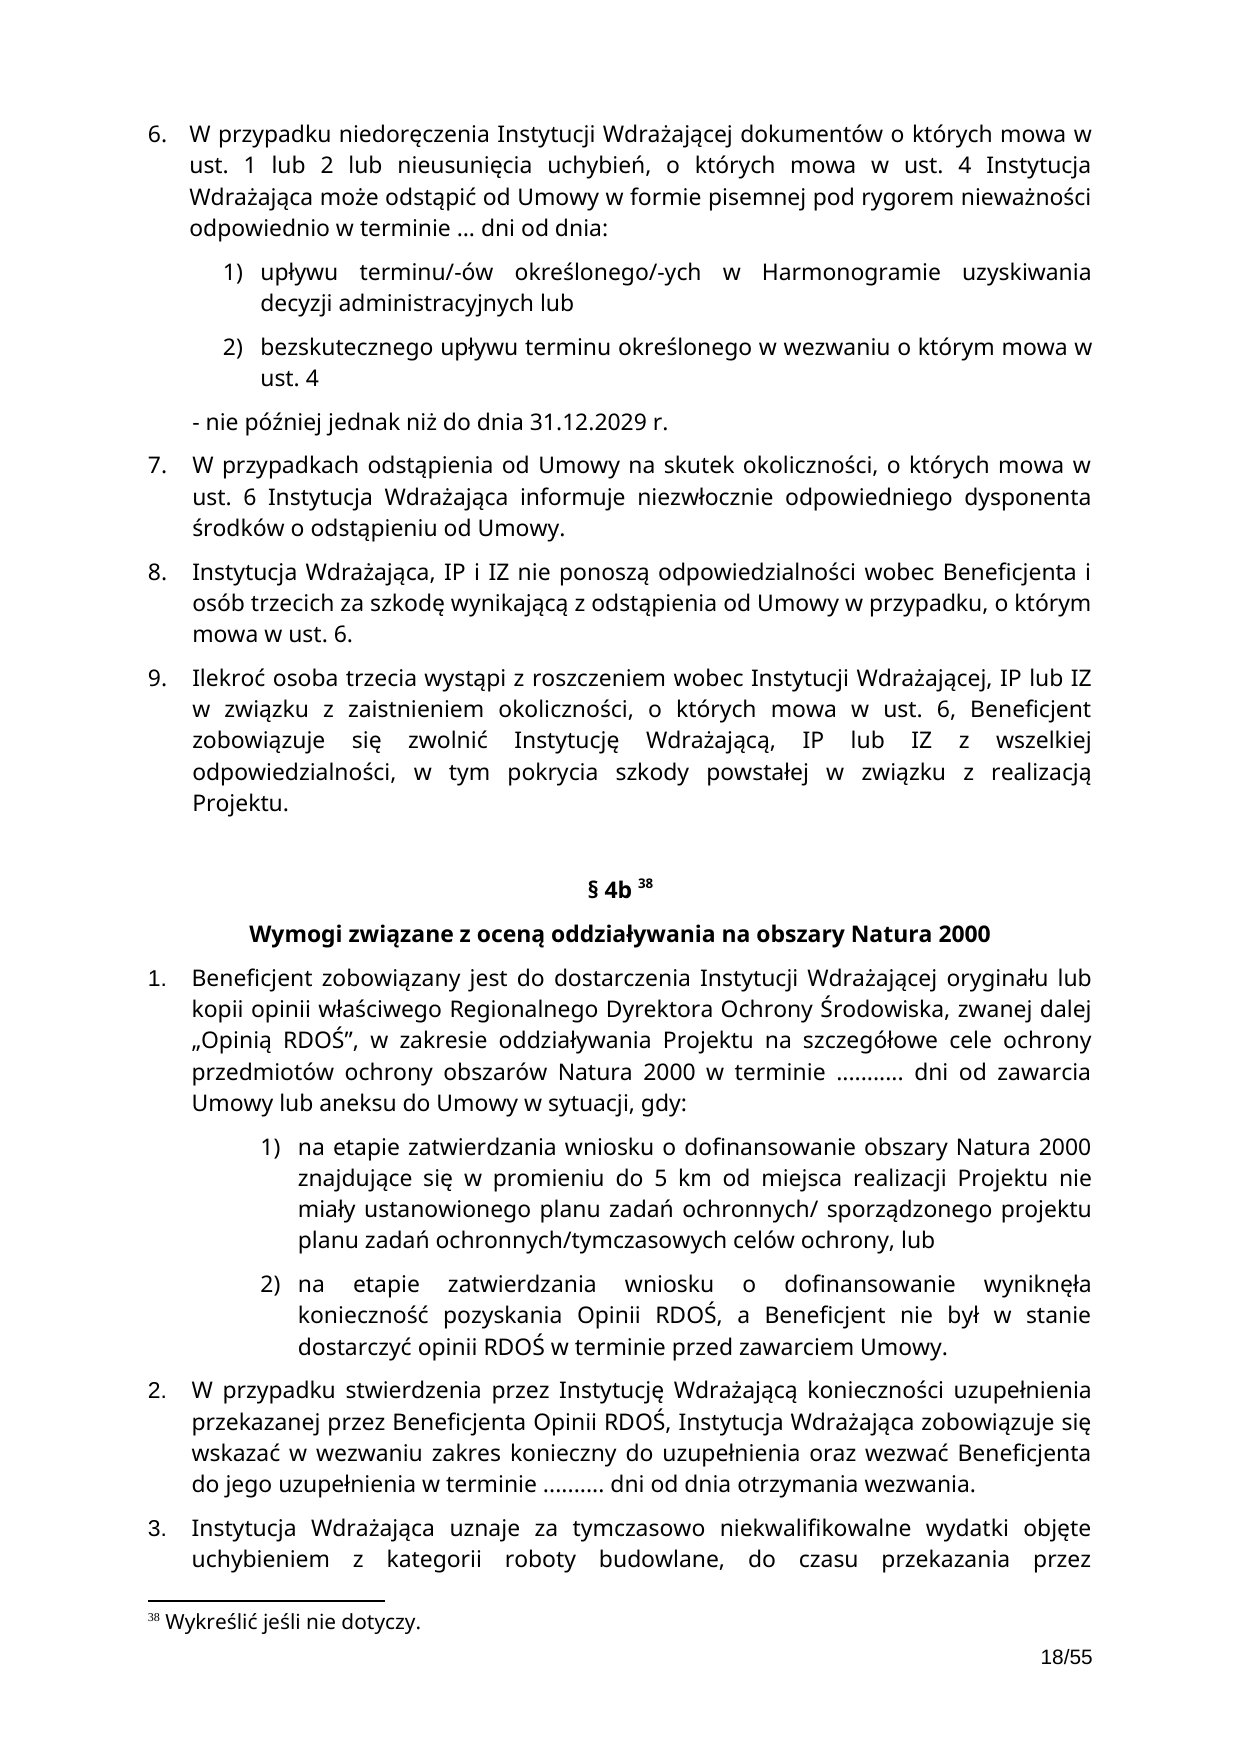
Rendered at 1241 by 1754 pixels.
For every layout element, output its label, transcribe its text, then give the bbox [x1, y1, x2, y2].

text - nie później jednak niż do dnia 31.12.2029 r. [148, 406, 1092, 437]
list Ilekroć osoba trzecia wystąpi z roszczeniem wobec Instytucji Wdrażającej, IP lub IZ w związku z zaistnieniem okoliczności, o których mowa w ust. 6, Beneficjent zobowiązuje się zwolnić Instytucję Wdrażającą, IP lub IZ z wszelkiej odpowiedzialności, w tym pokrycia szkody powstałej w związku z realizacją Projektu. [148, 662, 1092, 818]
list W przypadkach odstąpienia od Umowy na skutek okoliczności, o których mowa w ust. 6 Instytucja Wdrażająca informuje niezwłocznie odpowiedniego dysponenta środków o odstąpieniu od Umowy. [148, 449, 1092, 543]
list upływu terminu/-ów określonego/-ych w Harmonogramie uzyskiwania decyzji administracyjnych lub [223, 256, 1092, 318]
list Instytucja Wdrażająca, IP i IZ nie ponoszą odpowiedzialności wobec Beneficjenta i osób trzecich za szkodę wynikającą z odstąpienia od Umowy w przypadku, o którym mowa w ust. 6. [148, 556, 1092, 649]
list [148, 1512, 1092, 1574]
list na etapie zatwierdzania wniosku o dofinansowanie obszary Natura 2000 znajdujące się w promieniu do 5 km od miejsca realizacji Projektu nie miały ustanowionego planu zadań ochronnych/ sporządzonego projektu planu zadań ochronnych/tymczasowych celów ochrony, lub [260, 1131, 1092, 1256]
list W przypadku niedoręczenia Instytucji Wdrażającej dokumentów o których mowa w ust. 1 lub 2 lub nieusunięcia uchybień, o których mowa w ust. 4 Instytucja Wdrażająca może odstąpić od Umowy w formie pisemnej pod rygorem nieważności odpowiednio w terminie … dni od dnia: [148, 118, 1092, 243]
text § 4b [148, 874, 1092, 906]
list na etapie zatwierdzania wniosku o dofinansowanie wyniknęła konieczność pozyskania Opinii RDOŚ, a Beneficjent nie był w stanie dostarczyć opinii RDOŚ w terminie przed zawarciem Umowy. [260, 1268, 1092, 1362]
list W przypadku stwierdzenia przez Instytucję Wdrażającą konieczności uzupełnienia przekazanej przez Beneficjenta Opinii RDOŚ, Instytucja Wdrażająca zobowiązuje się wskazać w wezwaniu zakres konieczny do uzupełnienia oraz wezwać Beneficjenta do jego uzupełnienia w terminie .......... dni od dnia otrzymania wezwania. [148, 1374, 1092, 1499]
text Wymogi związane z oceną oddziaływania na obszary Natura 2000 [148, 918, 1092, 949]
list bezskutecznego upływu terminu określonego w wezwaniu o którym mowa w ust. 4 [223, 331, 1092, 393]
list Beneficjent zobowiązany jest do dostarczenia Instytucji Wdrażającej oryginału lub kopii opinii właściwego Regionalnego Dyrektora Ochrony Środowiska, zwanej dalej „Opinią RDOŚ”, w zakresie oddziaływania Projektu na szczegółowe cele ochrony przedmiotów ochrony obszarów Natura 2000 w terminie ........... dni od zawarcia Umowy lub aneksu do Umowy w sytuacji, gdy: [148, 962, 1092, 1118]
